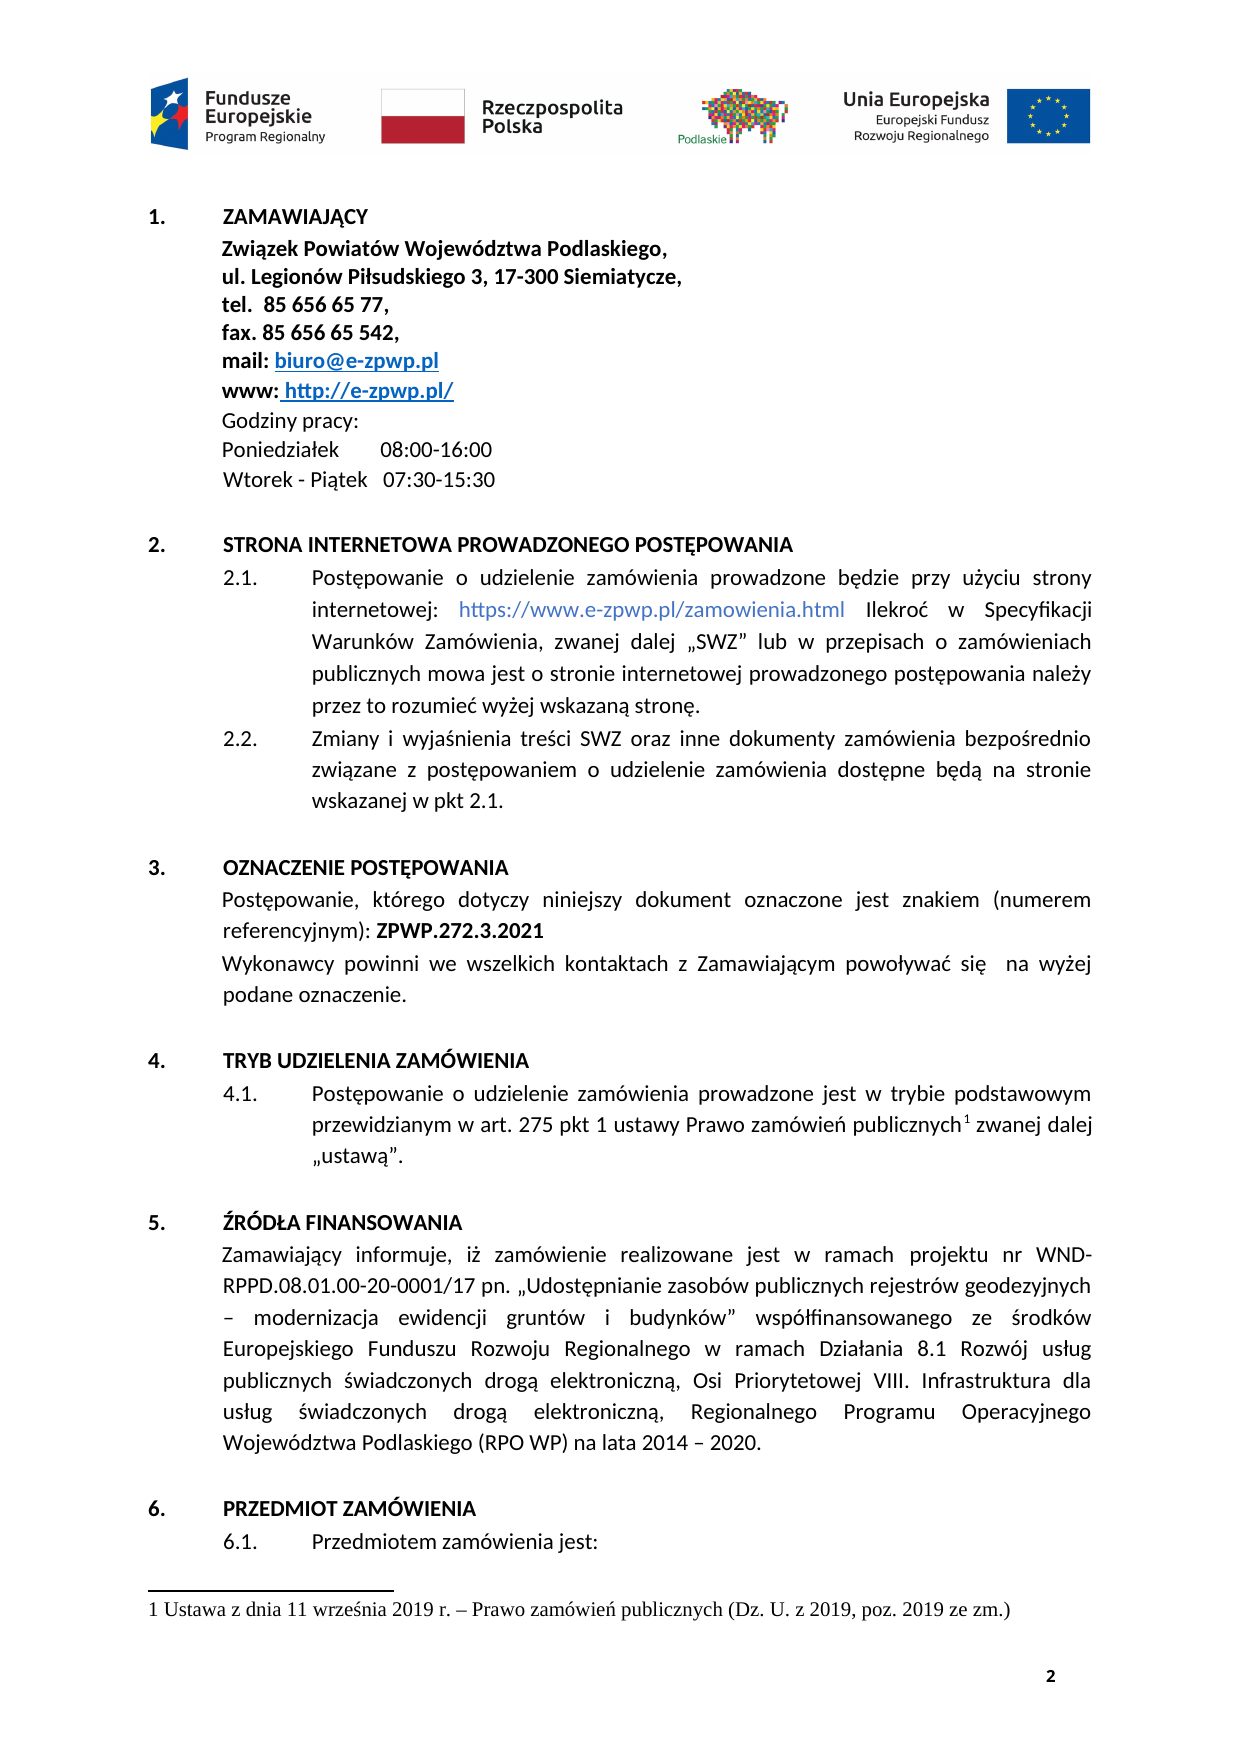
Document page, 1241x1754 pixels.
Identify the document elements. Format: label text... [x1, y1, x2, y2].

text ul. Legionów Piłsudskiego 3, 17-300 Siemiatycze, [222, 262, 1128, 290]
list TRYB UDZIELENIA ZAMÓWIENIA [148, 1046, 1093, 1074]
text mail: biuro@e-zpwp.pl [222, 346, 1128, 374]
list ZAMAWIAJĄCY [148, 202, 1093, 230]
list OZNACZENIE POSTĘPOWANIA [148, 853, 1093, 881]
list STRONA INTERNETOWA PROWADZONEGO POSTĘPOWANIA [148, 530, 1093, 558]
list Postępowanie o udzielenie zamówienia prowadzone będzie przy użyciu strony internetowej: https://www.e-zpwp.pl/zamowienia.html Ilekroć w Specyfikacji Warunków Zamówienia, zwanej dalej „SWZ” lub w przepisach o zamówieniach publicznych mowa jest o stronie internetowej prowadzonego postępowania należy przez to rozumieć wyżej wskazaną stronę. [223, 563, 1093, 719]
list ŹRÓDŁA FINANSOWANIA [148, 1208, 1093, 1236]
text Związek Powiatów Województwa Podlaskiego, [222, 234, 1128, 262]
text Godziny pracy: [222, 406, 1128, 434]
text Wtorek - Piątek 07:30-15:30 [223, 465, 1093, 493]
text Wykonawcy powinni we wszelkich kontaktach z Zamawiającym powoływać się na wyżej podane oznaczenie. [222, 949, 1093, 1008]
text fax. 85 656 65 542, [222, 318, 1128, 346]
text Poniedziałek 08:00-16:00 [222, 435, 1128, 463]
list PRZEDMIOT ZAMÓWIENIA [148, 1494, 1093, 1523]
text tel. 85 656 65 77, [222, 290, 1128, 318]
picture [147, 73, 1094, 155]
list Przedmiotem zamówienia jest: [223, 1527, 1093, 1555]
list Zmiany i wyjaśnienia treści SWZ oraz inne dokumenty zamówienia bezpośrednio związane z postępowaniem o udzielenie zamówienia dostępne będą na stronie wskazanej w pkt 2.1. [223, 724, 1093, 814]
text Postępowanie, którego dotyczy niniejszy dokument oznaczone jest znakiem (numerem referencyjnym): ZPWP.272.3.2021 [222, 885, 1093, 944]
list Postępowanie o udzielenie zamówienia prowadzone jest w trybie podstawowym przewidzianym w art. 275 pkt 1 ustawy Prawo zamówień publicznych zwanej dalej „ustawą”. [223, 1079, 1093, 1170]
text Zamawiający informuje, iż zamówienie realizowane jest w ramach projektu nr WND-RPPD.08.01.00-20-0001/17 pn. „Udostępnianie zasobów publicznych rejestrów geodezyjnych – modernizacja ewidencji gruntów i budynków” współfinansowanego ze środków Europejskiego Funduszu Rozwoju Regionalnego w ramach Działania 8.1 Rozwój usług publicznych świadczonych drogą elektroniczną, Osi Priorytetowej VIII. Infrastruktura dla usług świadczonych drogą elektroniczną, Regionalnego Programu Operacyjnego Województwa Podlaskiego (RPO WP) na lata 2014 – 2020. [222, 1240, 1093, 1456]
text www: http://e-zpwp.pl/ [222, 376, 1128, 404]
